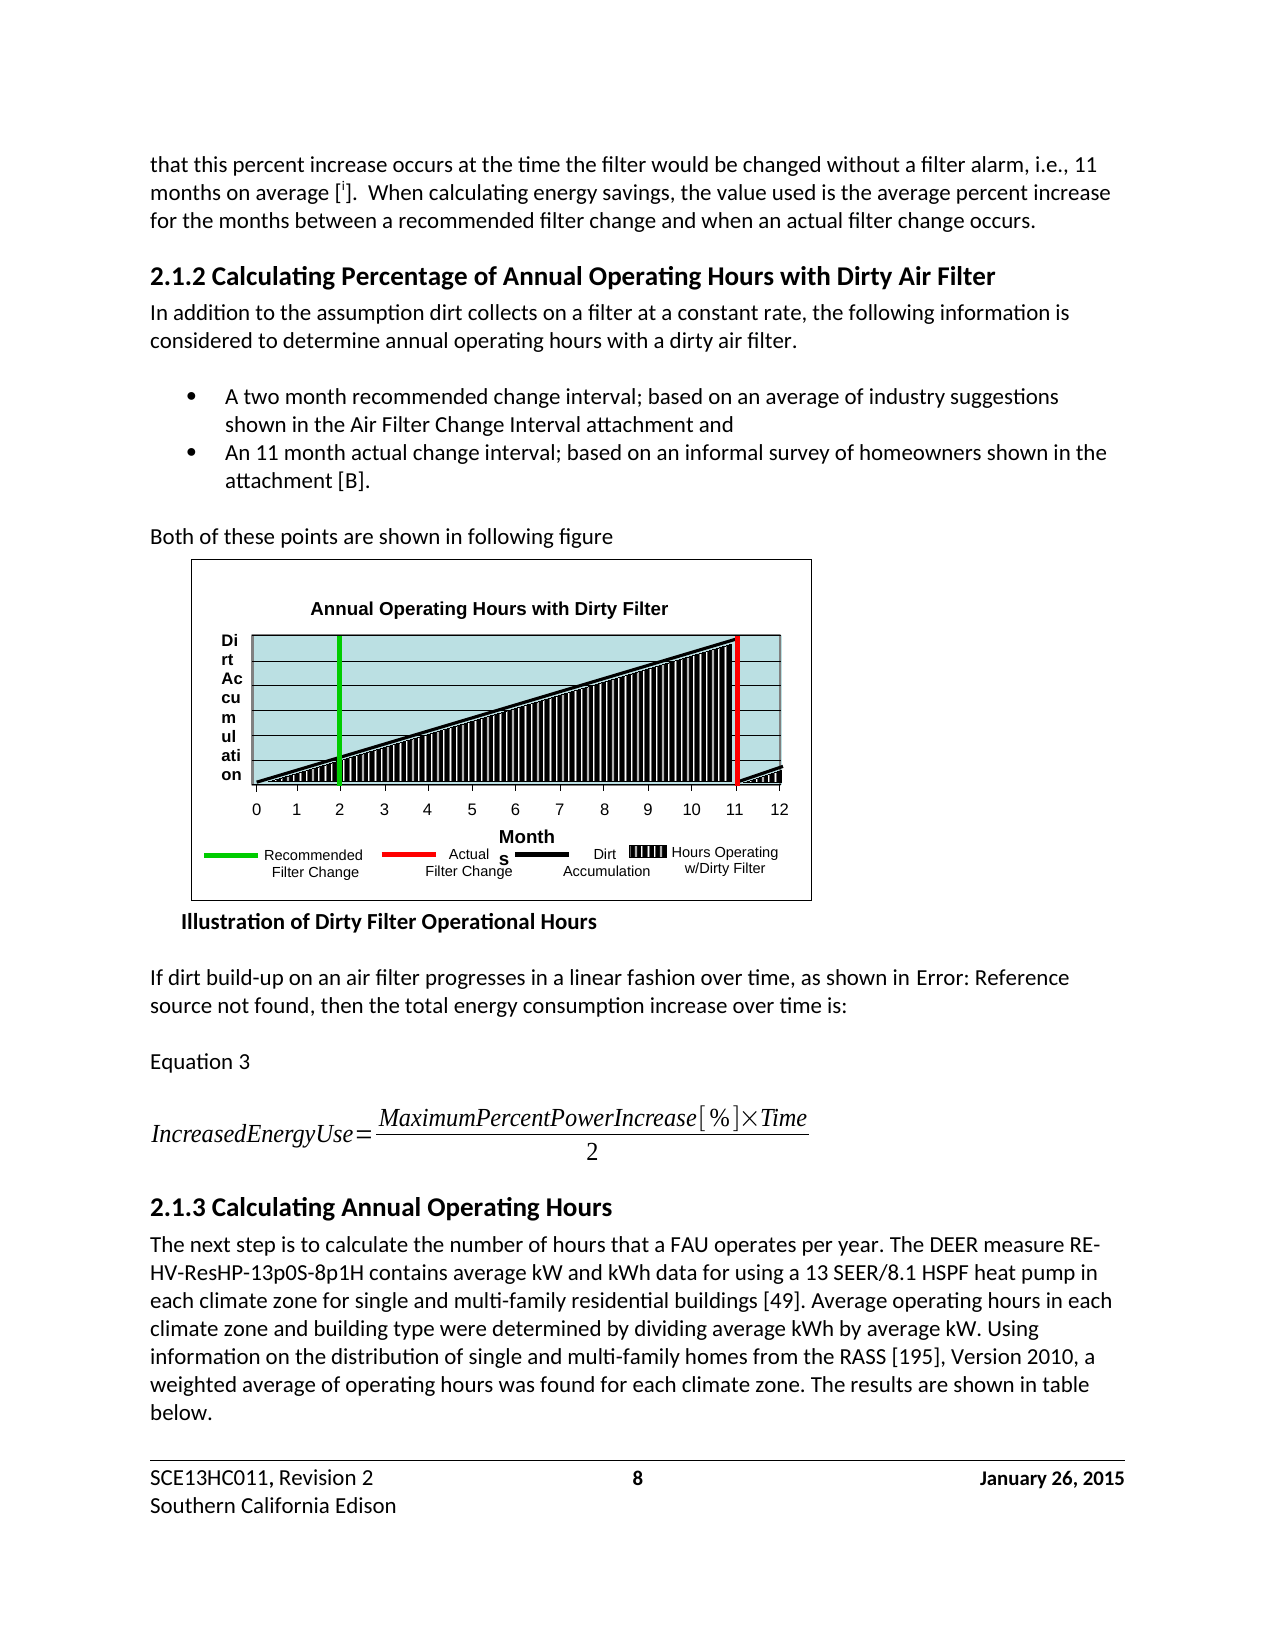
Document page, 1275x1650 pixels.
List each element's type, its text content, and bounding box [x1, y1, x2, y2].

list An 11 month actual change interval; based on an informal survey of homeowners shown in the attachment [B]. [187, 438, 1125, 494]
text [150, 150, 1125, 234]
subtitle 2.1.3 Calculating Annual Operating Hours [150, 1191, 1125, 1223]
text Both of these points are shown in following figure [150, 522, 1125, 907]
text In addition to the assumption dirt collects on a filter at a constant rate, the following information is considered to determine annual operating hours with a dirty air filter. [150, 298, 1125, 354]
text Illustration of Dirty Filter Operational Hours [150, 907, 1125, 935]
text The next step is to calculate the number of hours that a FAU operates per year. The DEER measure RE-HV-ResHP-13p0S-8p1H contains average kW and kWh data for using a 13 SEER/8.1 HSPF heat pump in each climate zone for single and multi-family residential buildings [49]. Average operating hours in each climate zone and building type were determined by dividing average kWh by average kW. Using information on the distribution of single and multi-family homes from the RASS [195], Version 2010, a weighted average of operating hours was found for each climate zone. The results are shown in table below. [150, 1230, 1125, 1426]
text Equation 3 [150, 1047, 1125, 1075]
subtitle 2.1.2 Calculating Percentage of Annual Operating Hours with Dirty Air Filter [150, 259, 1125, 292]
list A two month recommended change interval; based on an average of industry suggestions shown in the Air Filter Change Interval attachment and [187, 382, 1125, 438]
